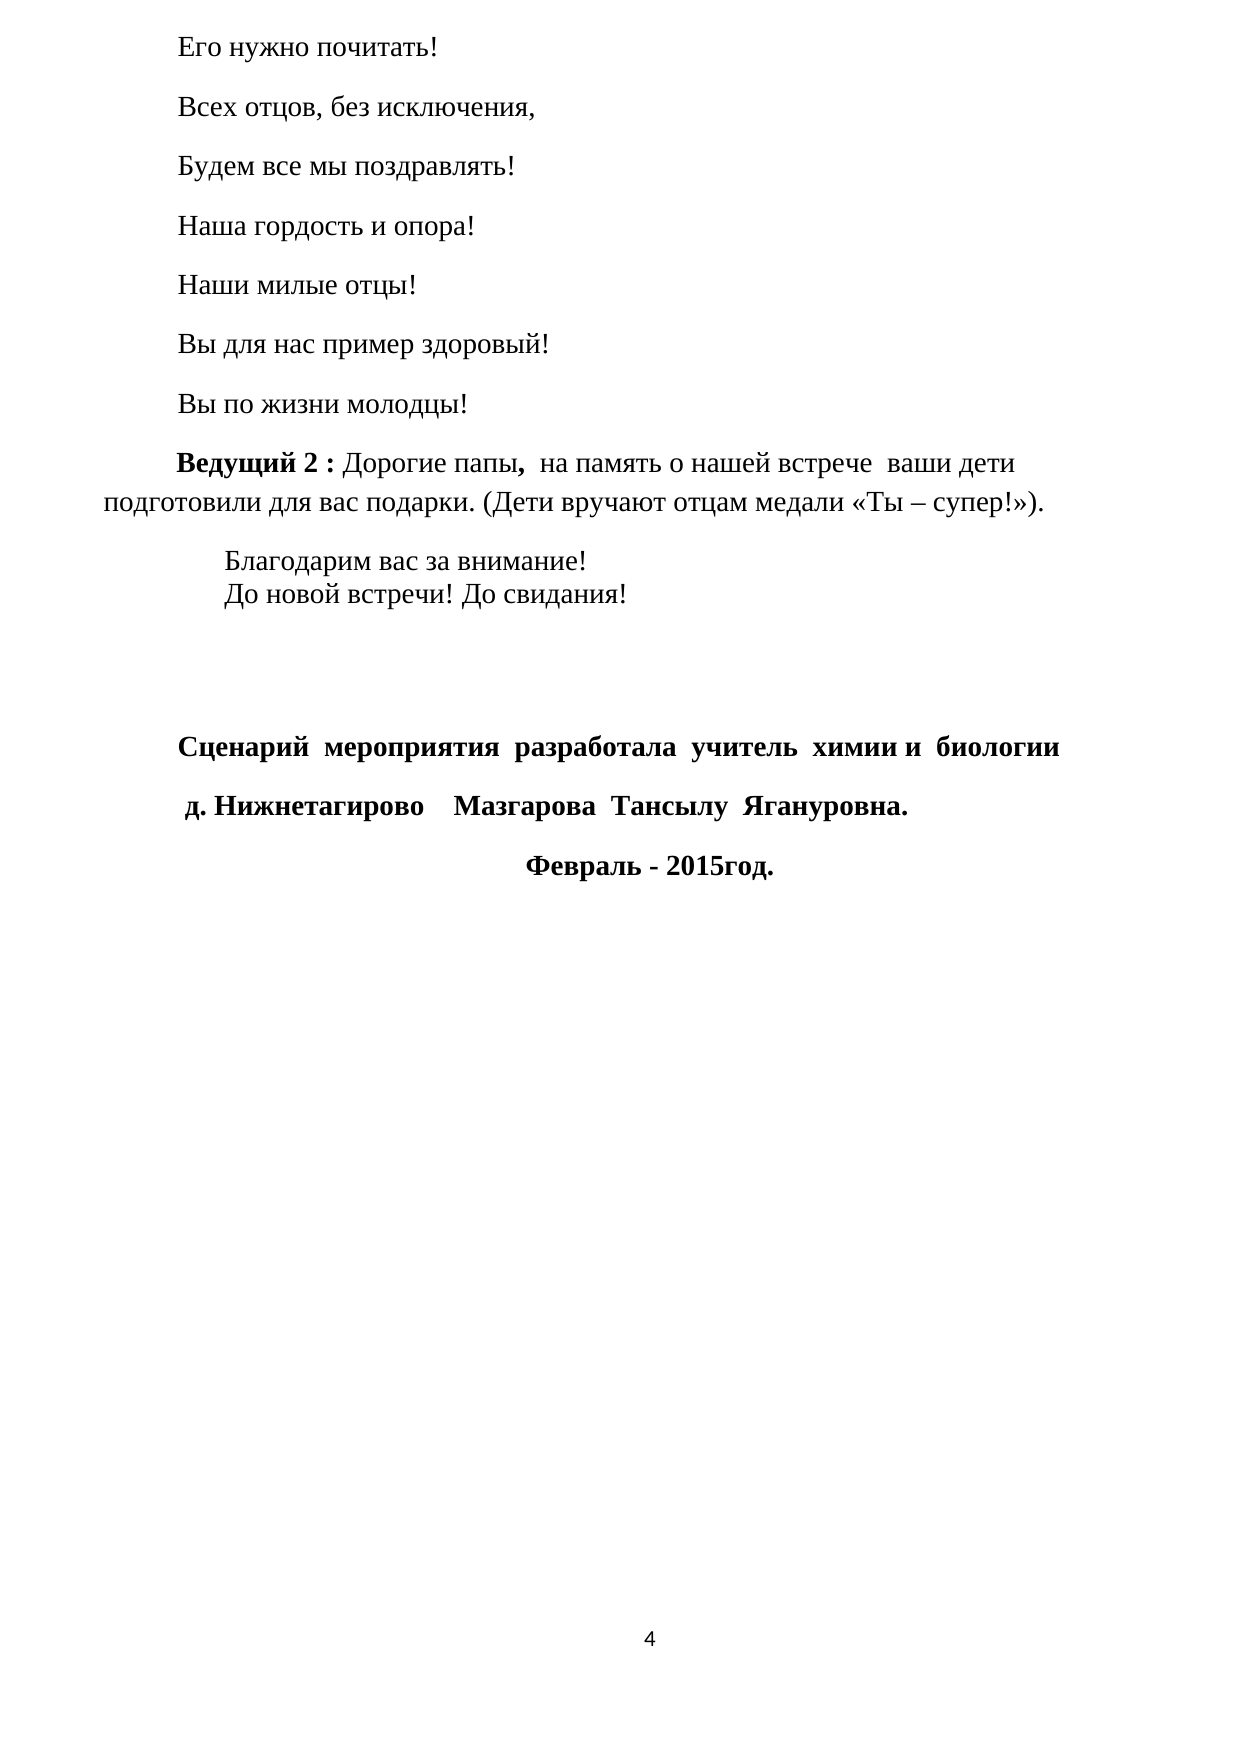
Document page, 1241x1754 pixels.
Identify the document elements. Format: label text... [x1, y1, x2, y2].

text Его нужно почитать! [177, 29, 1122, 63]
text Благодарим вас за внимание! [177, 543, 1122, 577]
text До новой встречи! До свидания! [177, 577, 1122, 610]
text Ведущий 2 : Дорогие папы, на память о нашей встрече ваши дети подготовили для вас подарки. (Дети вручают отцам медали «Ты – супер!»). [103, 445, 1122, 517]
text Будем все мы поздравлять! [177, 148, 1122, 182]
text Сценарий мероприятия разработала учитель химии и биологии [177, 729, 1122, 762]
text Вы по жизни молодцы! [177, 386, 1122, 419]
text Наши милые отцы! [177, 267, 1122, 301]
text Февраль - 2015год. [177, 848, 1122, 881]
text д. Нижнетагирово Мазгарова Тансылу Ягануровна. [177, 788, 1122, 822]
text Вы для нас пример здоровый! [177, 326, 1122, 360]
text Всех отцов, без исключения, [177, 89, 1122, 122]
text Наша гордость и опора! [177, 208, 1122, 241]
